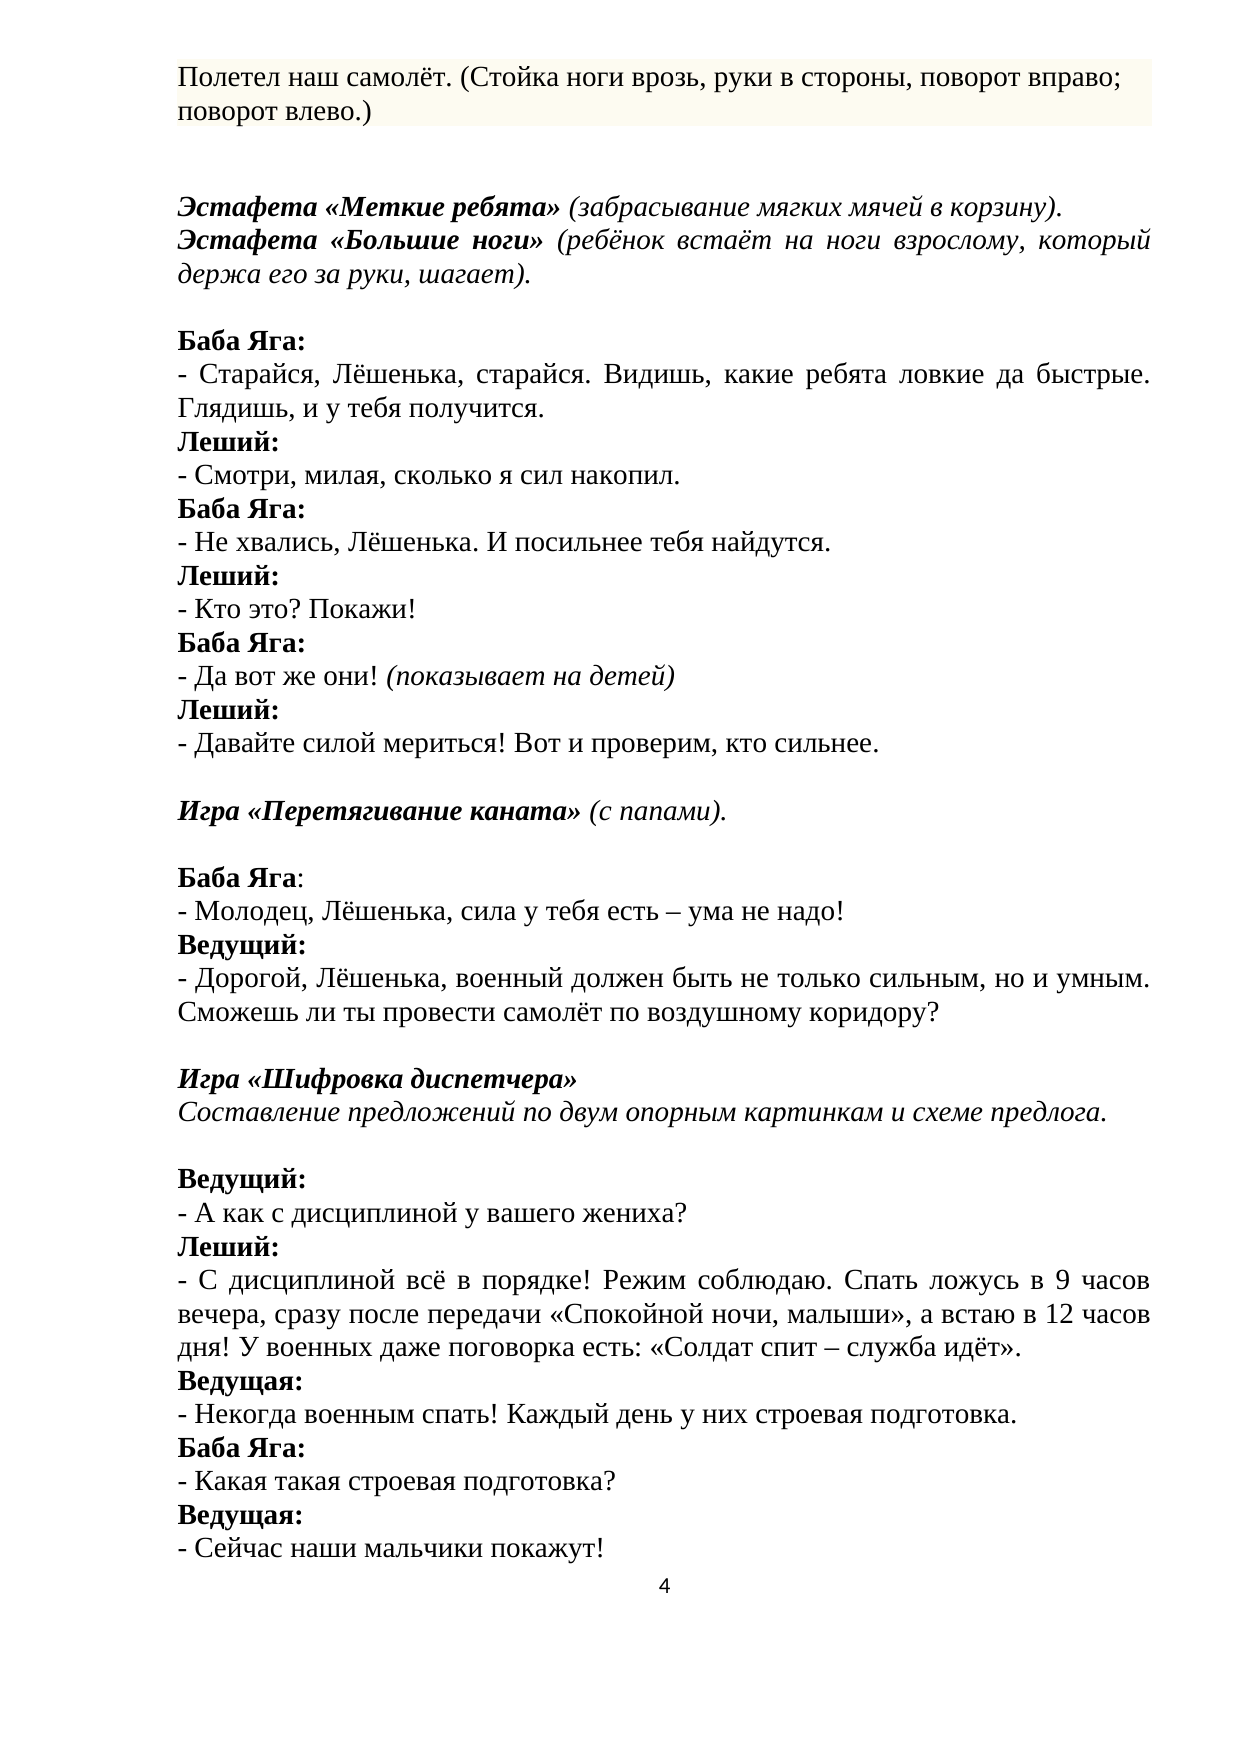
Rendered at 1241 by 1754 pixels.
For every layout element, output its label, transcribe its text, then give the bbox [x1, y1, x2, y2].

text - Давайте силой мериться! Вот и проверим, кто сильнее. [177, 726, 1152, 759]
text - Старайся, Лёшенька, старайся. Видишь, какие ребята ловкие да быстрые. Глядишь, и у тебя получится. [177, 357, 1152, 424]
text Ведущий: [177, 927, 1152, 960]
text Ведущая: [177, 1497, 1152, 1531]
text Леший: [177, 424, 1152, 457]
text Баба Яга: [177, 323, 1152, 357]
text Леший: [177, 692, 1152, 726]
text - Сейчас наши мальчики покажут! [177, 1531, 1152, 1564]
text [177, 59, 1152, 126]
text - Некогда военным спать! Каждый день у них строевая подготовка. [177, 1396, 1152, 1430]
text - Да вот же они! (показывает на детей) [177, 658, 1152, 692]
text Леший: [177, 1229, 1152, 1262]
text Составление предложений по двум опорным картинкам и схеме предлога. [177, 1094, 1152, 1128]
text Ведущий: [177, 1162, 1152, 1195]
text - Кто это? Покажи! [177, 591, 1152, 625]
text - Не хвались, Лёшенька. И посильнее тебя найдутся. [177, 524, 1152, 558]
text - Какая такая строевая подготовка? [177, 1463, 1152, 1497]
text - А как с дисциплиной у вашего жениха? [177, 1195, 1152, 1229]
text - Молодец, Лёшенька, сила у тебя есть – ума не надо! [177, 893, 1152, 927]
text Эстафета «Большие ноги» (ребёнок встаёт на ноги взрослому, который держа его за руки, шагает). [177, 222, 1152, 289]
text Баба Яга: [177, 1430, 1152, 1463]
text Баба Яга: [177, 625, 1152, 658]
text Леший: [177, 558, 1152, 591]
text - С дисциплиной всё в порядке! Режим соблюдаю. Спать ложусь в 9 часов вечера, сразу после передачи «Спокойной ночи, малыши», а встаю в 12 часов дня! У военных даже поговорка есть: «Солдат спит – служба идёт». [177, 1262, 1152, 1363]
text - Дорогой, Лёшенька, военный должен быть не только сильным, но и умным. Сможешь ли ты провести самолёт по воздушному коридору? [177, 960, 1152, 1027]
text Баба Яга: [177, 860, 1152, 893]
text Игра «Перетягивание каната» (с папами). [177, 793, 1152, 826]
text Ведущая: [177, 1363, 1152, 1396]
text Игра «Шифровка диспетчера» [177, 1061, 1152, 1094]
text Эстафета «Меткие ребята» (забрасывание мягких мячей в корзину). [177, 189, 1152, 222]
text Баба Яга: [177, 491, 1152, 524]
text - Смотри, милая, сколько я сил накопил. [177, 457, 1152, 491]
